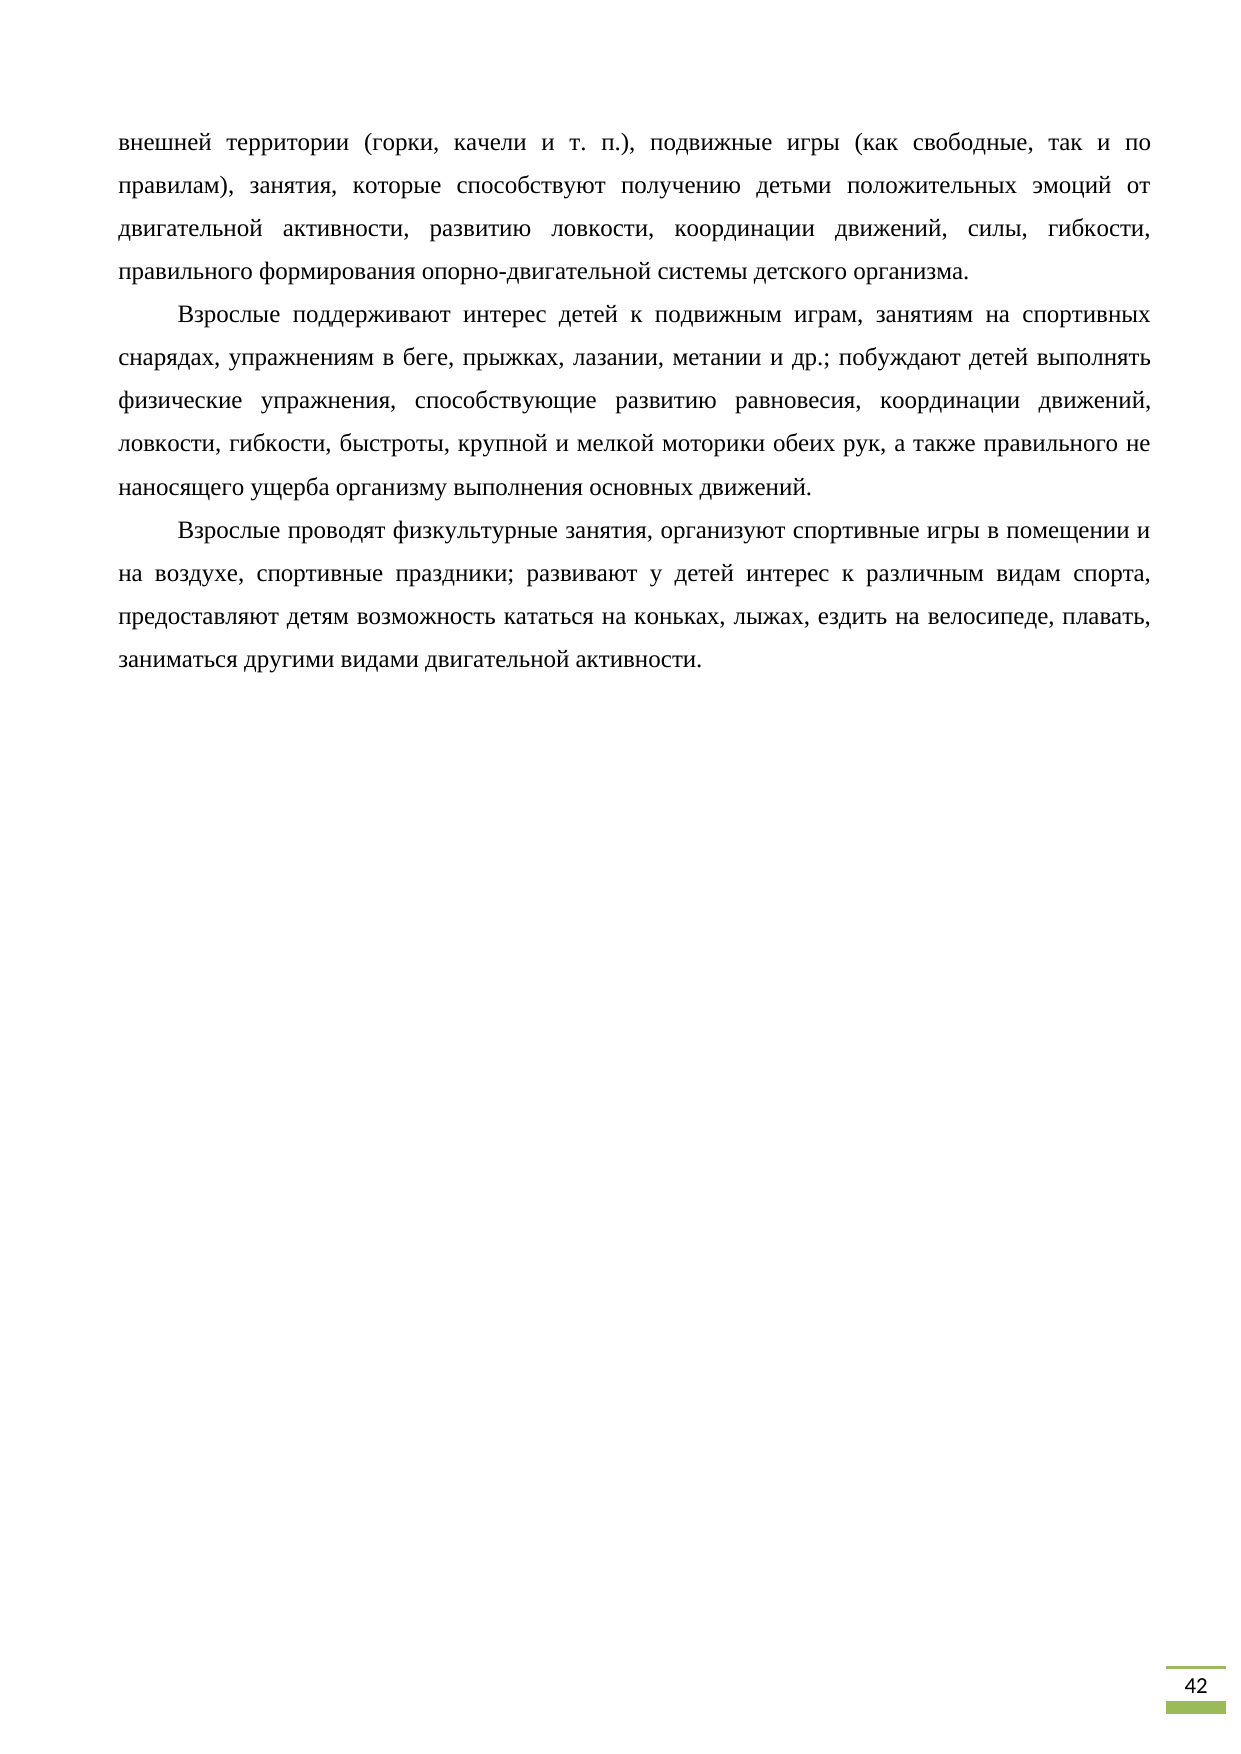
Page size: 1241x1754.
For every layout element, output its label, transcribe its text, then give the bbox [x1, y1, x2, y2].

text Взрослые поддерживают интерес детей к подвижным играм, занятиям на спортивных снарядах, упражнениям в беге, прыжках, лазании, метании и др.; побуждают детей выполнять физические упражнения, способствующие развитию равновесия, координации движений, ловкости, гибкости, быстроты, крупной и мелкой моторики обеих рук, а также правильного не наносящего ущерба организму выполнения основных движений. [118, 299, 1152, 500]
text Взрослые проводят физкультурные занятия, организуют спортивные игры в помещении и на воздухе, спортивные праздники; развивают у детей интерес к различным видам спорта, предоставляют детям возможность кататься на коньках, лыжах, ездить на велосипеде, плавать, заниматься другими видами двигательной активности. [118, 515, 1152, 673]
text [118, 127, 1152, 285]
